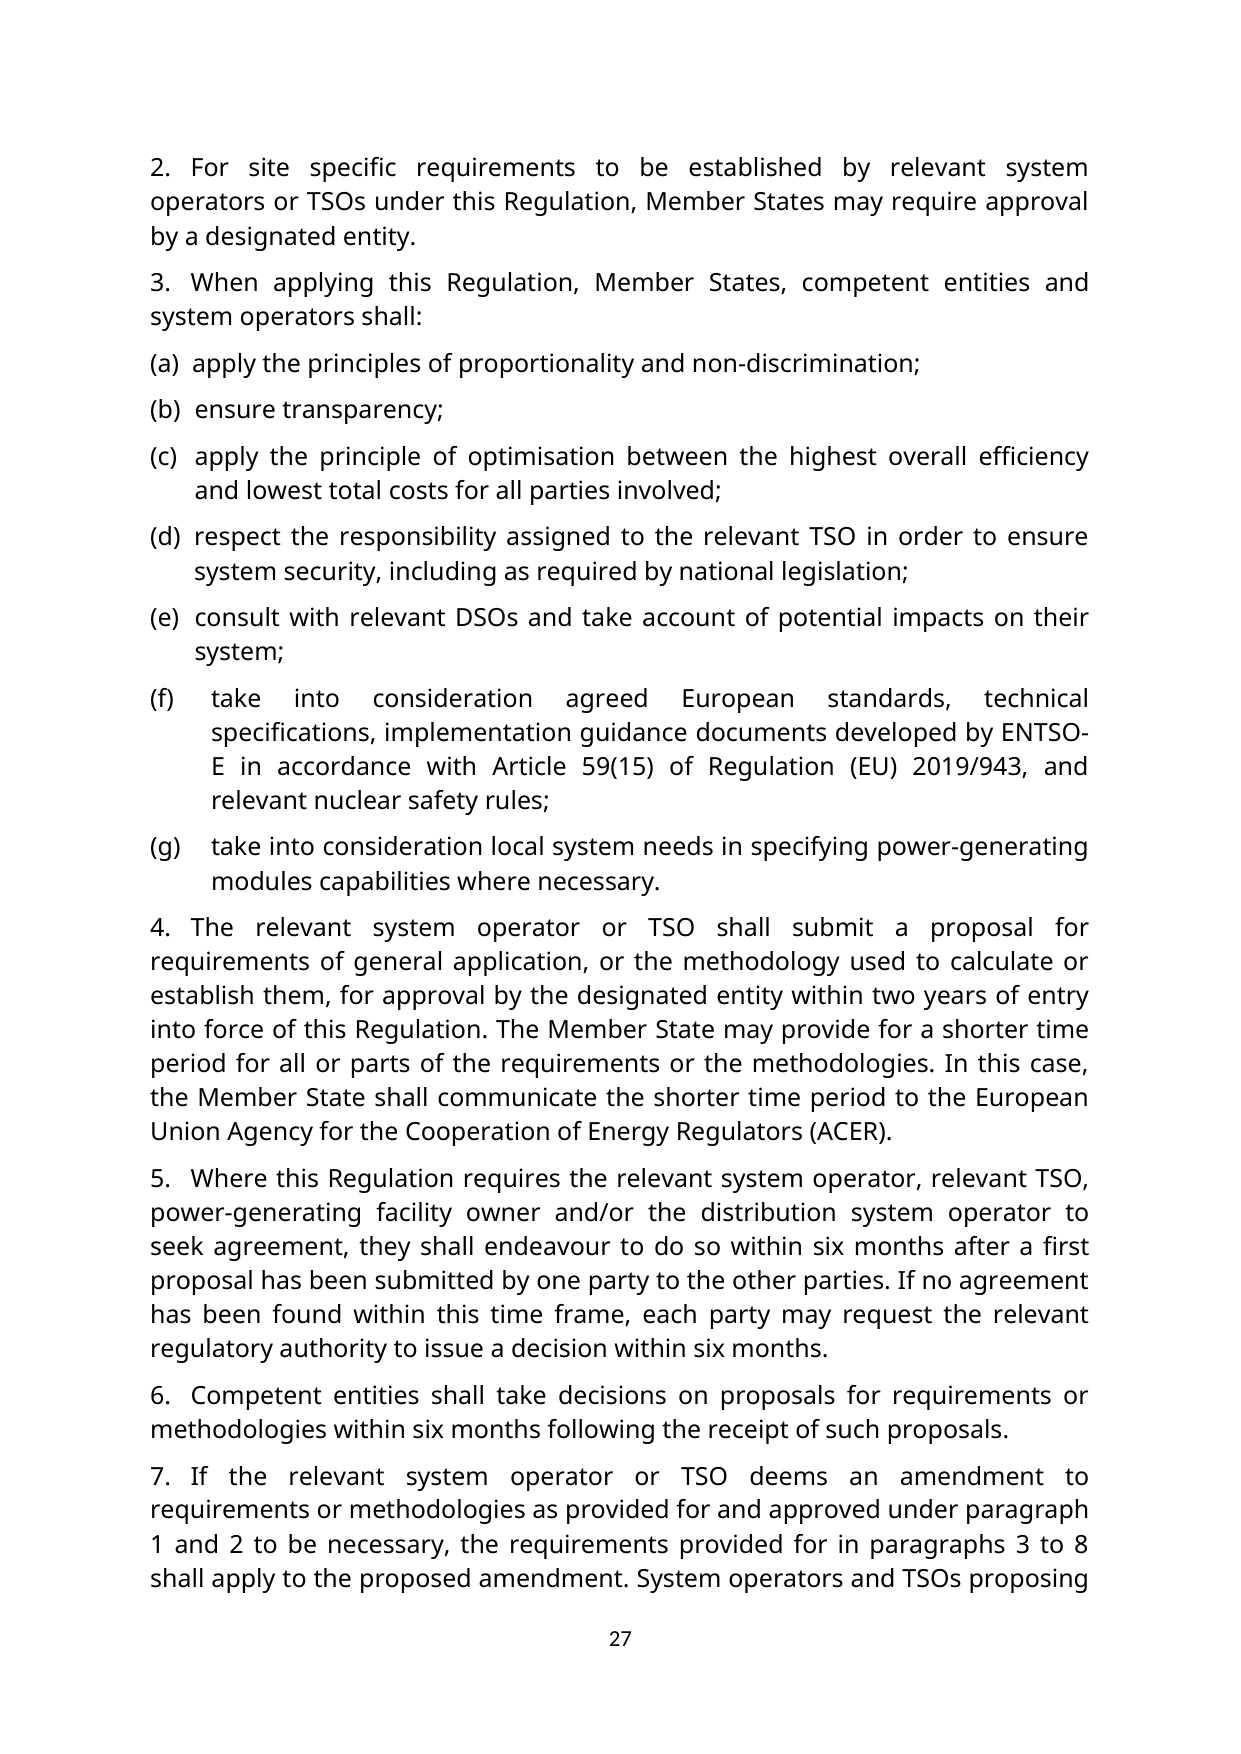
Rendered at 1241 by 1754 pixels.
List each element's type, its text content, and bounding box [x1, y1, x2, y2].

text 5. Where this Regulation requires the relevant system operator, relevant TSO, power-generating facility owner and/or the distribution system operator to seek agreement, they shall endeavour to do so within six months after a first proposal has been submitted by one party to the other parties. If no agreement has been found within this time frame, each party may request the relevant regulatory authority to issue a decision within six months. [150, 1161, 1090, 1365]
table_header (d) [150, 507, 183, 587]
text 2. For site specific requirements to be established by relevant system operators or TSOs under this Regulation, Member States may require approval by a designated entity. [150, 150, 1090, 252]
table_header apply the principles of proportionality and non-discrimination; [192, 333, 1090, 379]
table_header apply the principle of optimisation between the highest overall efficiency and lowest total costs for all parties involved; [180, 426, 1090, 507]
table_header ensure transparency; [194, 379, 1015, 426]
table_header (b) [150, 379, 194, 426]
text 4. The relevant system operator or TSO shall submit a proposal for requirements of general application, or the methodology used to calculate or establish them, for approval by the designated entity within two years of entry into force of this Regulation. The Member State may provide for a shorter time period for all or parts of the requirements or the methodologies. In this case, the Member State shall communicate the shorter time period to the European Union Agency for the Cooperation of Energy Regulators (ACER). [150, 910, 1090, 1148]
text 6. Competent entities shall take decisions on proposals for requirements or methodologies within six months following the receipt of such proposals. [150, 1377, 1090, 1446]
text 3. When applying this Regulation, Member States, competent entities and system operators shall: [150, 265, 1090, 333]
table_header (c) [150, 426, 180, 507]
table_cell (g) [150, 817, 193, 897]
table_header (a) [150, 333, 192, 379]
table_header (e) [150, 587, 182, 668]
table_header respect the responsibility assigned to the relevant TSO in order to ensure system security, including as required by national legislation; [183, 507, 1090, 587]
table_cell take into consideration local system needs in specifying power-generating modules capabilities where necessary. [194, 817, 1090, 897]
table_header take into consideration agreed European standards, technical specifications, implementation guidance documents developed by ENTSO-E in accordance with Article 59(15) of Regulation (EU) 2019/943, and relevant nuclear safety rules; [194, 668, 1090, 817]
table_header (f) [150, 668, 193, 817]
table_header consult with relevant DSOs and take account of potential impacts on their system; [182, 587, 1090, 668]
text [150, 1458, 1090, 1594]
